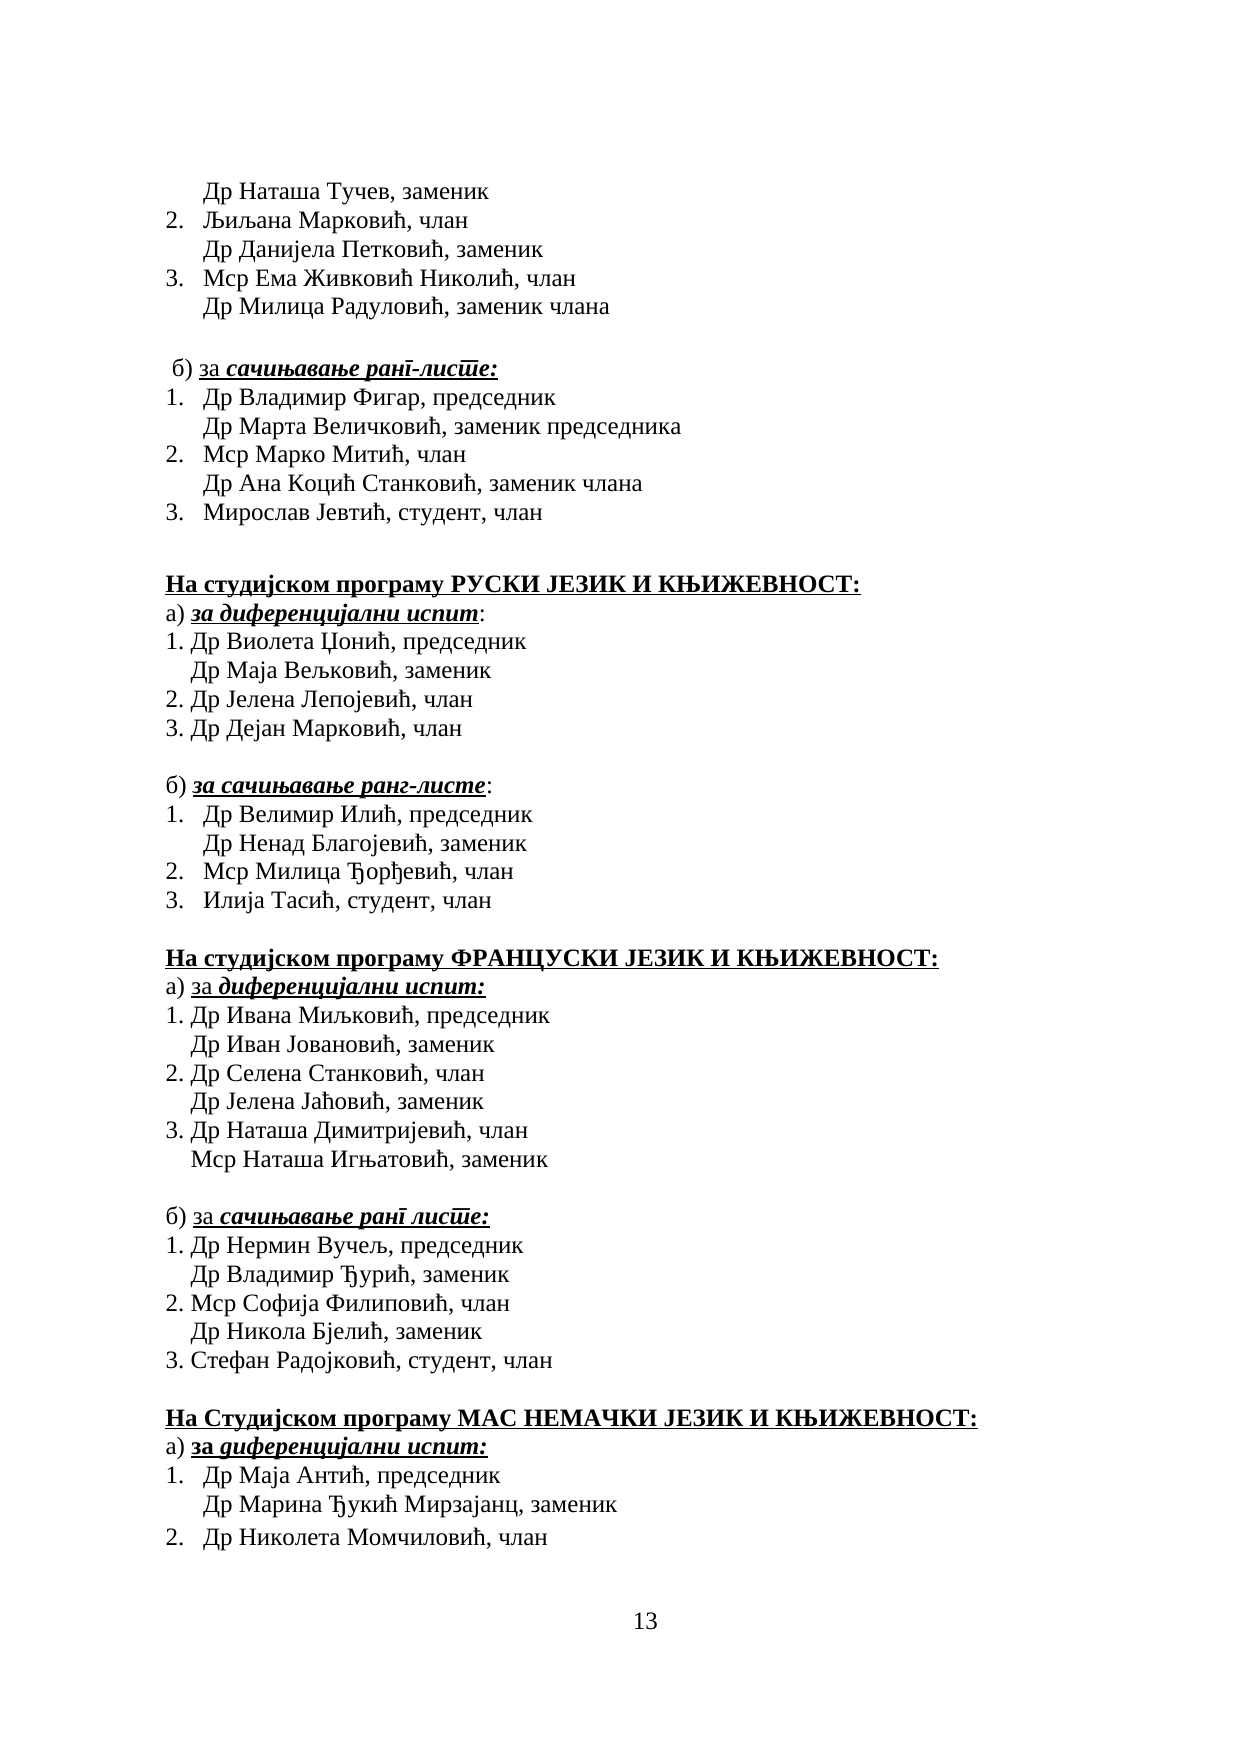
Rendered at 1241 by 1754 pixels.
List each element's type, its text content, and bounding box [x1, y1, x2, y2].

text Др Маја Вељковић, заменик [165, 655, 1125, 684]
text 3. Стефан Радојковић, студент, члан [165, 1345, 1125, 1374]
list Љиљана Марковић, члан [165, 205, 1125, 234]
text Др Владимир Ђурић, заменик [165, 1259, 1125, 1288]
text 1. Др Ивана Миљковић, председник [165, 1000, 1125, 1029]
list Мср Ема Живковић Николић, члан [165, 263, 1125, 291]
text Др Ненад Благојевић, заменик [203, 828, 1125, 856]
text На студијском програму ФРАНЦУСКИ ЈЕЗИК И КЊИЖЕВНОСТ: [165, 943, 1125, 971]
text Др Јелена Јаћовић, заменик [165, 1086, 1125, 1115]
list Мср Милица Ђорђевић, члан [165, 856, 1125, 885]
text 1. Др Виолета Џонић, председник [165, 626, 1125, 655]
text Др Иван Јовановић, заменик [165, 1029, 1125, 1058]
text Др Наташа Тучев, заменик [165, 176, 1125, 205]
list Мср Марко Митић, члан [165, 439, 1125, 468]
text Др Милица Радуловић, заменик члана [165, 291, 1125, 320]
text Др Ана Коцић Станковић, заменик члана [203, 468, 1125, 497]
list Др Маја Антић, председник [165, 1460, 1125, 1489]
list Др Николета Момчиловић, члан [165, 1522, 1125, 1551]
text Др Данијела Петковић, заменик [165, 234, 1125, 263]
text б) за сачињавање ранг-листе: [165, 353, 1125, 382]
list Илија Тасић, студент, члан [165, 885, 1125, 914]
text б) за сачињавање ранг листе: [165, 1201, 1125, 1230]
text На студијском програму РУСКИ ЈЕЗИК И КЊИЖЕВНОСТ: [165, 569, 1125, 598]
text 1. Др Нермин Вучељ, председник [165, 1230, 1125, 1259]
list Мирослав Јевтић, студент, члан [165, 497, 1125, 526]
text 2. Др Јелена Лепојевић, члан [165, 684, 1125, 713]
text а) за диференцијални испит: [165, 598, 1125, 626]
text 2. Мср Софија Филиповић, члан [165, 1288, 1125, 1316]
text 3. Др Наташа Димитријевић, члан [165, 1115, 1125, 1144]
text б) за сачињавање ранг-листе: [165, 770, 1125, 799]
text 3. Др Дејан Марковић, члан [165, 713, 1125, 741]
text На Студијском програму МАС НЕМАЧКИ ЈЕЗИК И КЊИЖЕВНОСТ: [165, 1403, 1125, 1431]
text Др Никола Бјелић, заменик [165, 1316, 1125, 1345]
text а) за диференцијални испит: [165, 1431, 1125, 1460]
list Др Владимир Фигар, председник [165, 382, 1125, 411]
list Др Марина Ђукић Мирзајанц, заменик [203, 1489, 1125, 1518]
text Мср Наташа Игњатовић, заменик [165, 1144, 1125, 1173]
list Др Велимир Илић, председник [165, 799, 1125, 828]
text а) за диференцијални испит: [165, 971, 1125, 1000]
text Др Марта Величковић, заменик председника [165, 411, 1125, 439]
text 2. Др Селена Станковић, члан [165, 1058, 1125, 1086]
